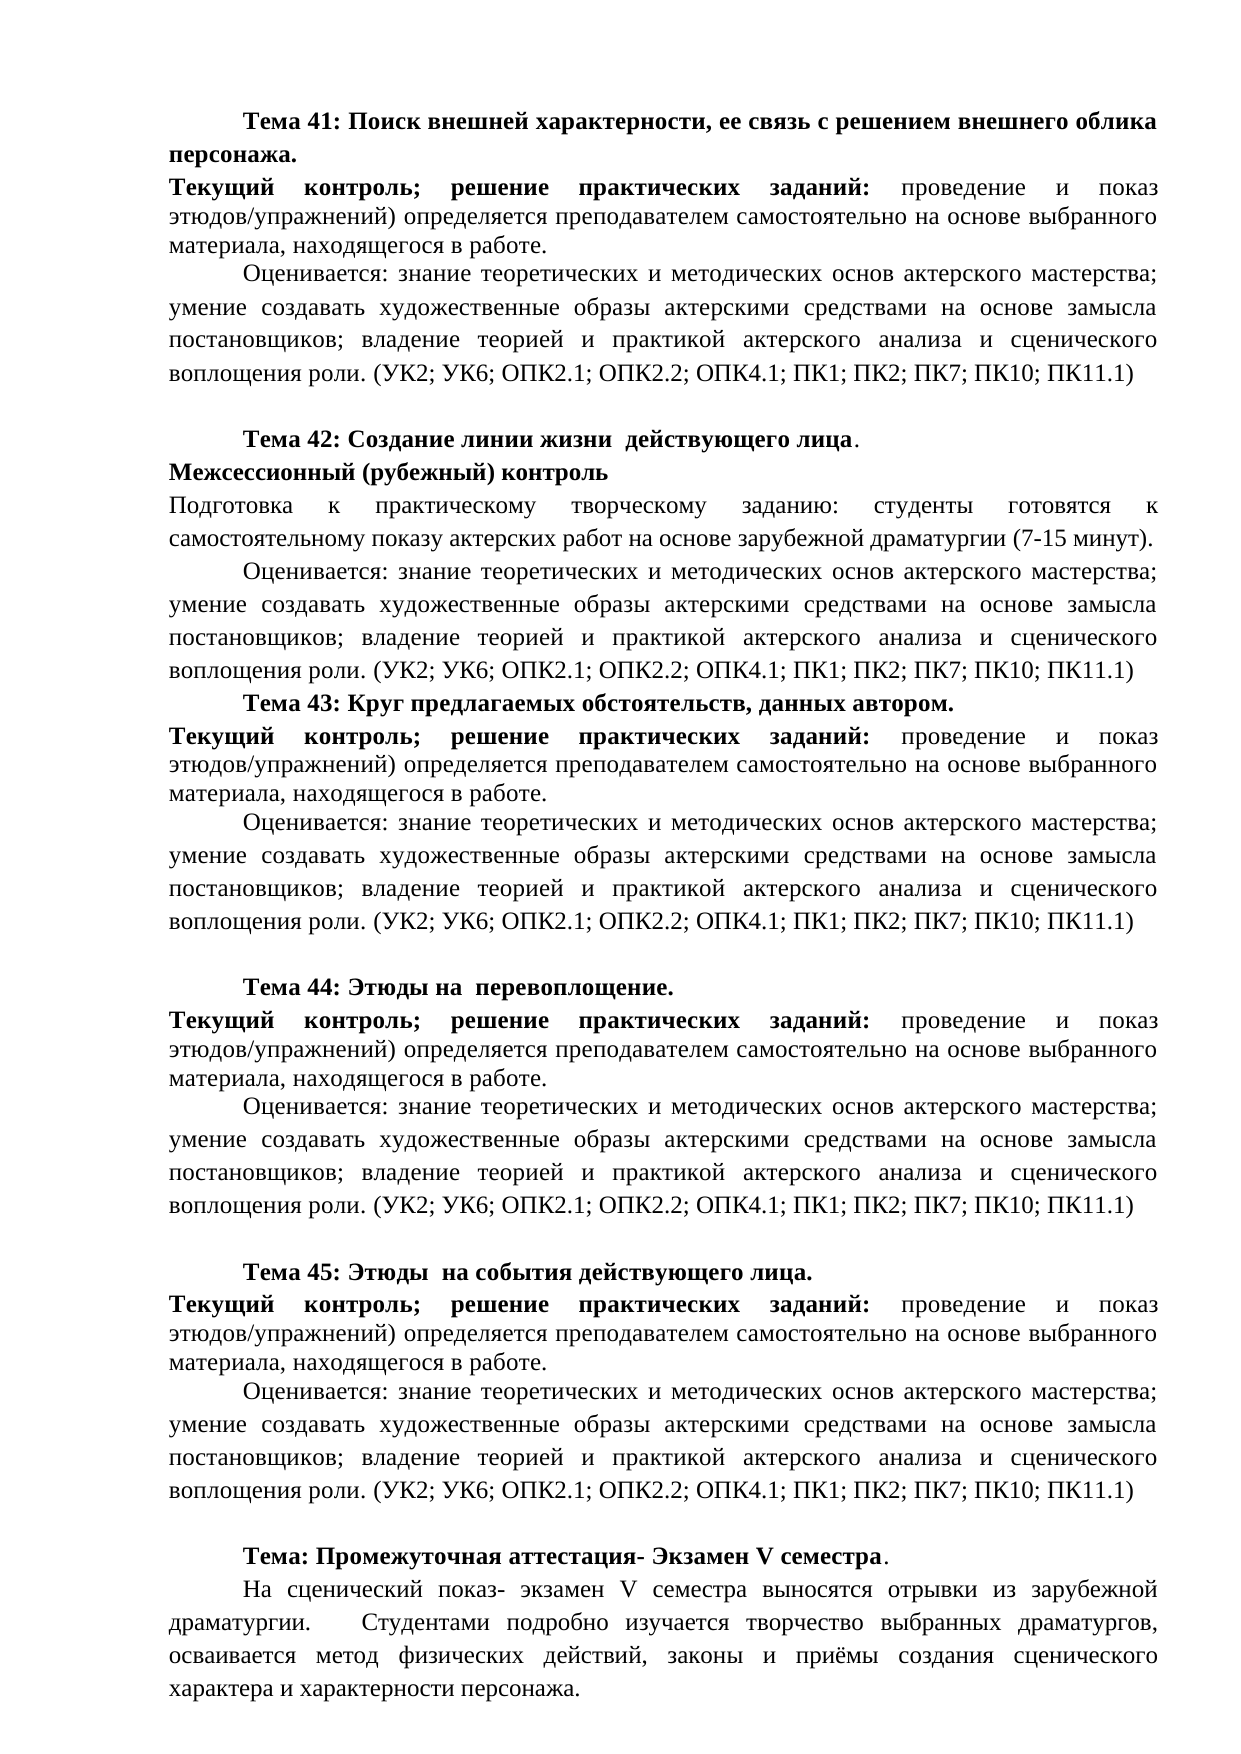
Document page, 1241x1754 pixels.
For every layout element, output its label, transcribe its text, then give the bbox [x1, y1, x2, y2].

text Тема 43: Круг предлагаемых обстоятельств, данных автором. [169, 688, 1159, 717]
text Тема 45: Этюды на события действующего лица. [169, 1257, 1159, 1285]
text На сценический показ- экзамен V семестра выносятся отрывки из зарубежной драматургии. Студентами подробно изучается творчество выбранных драматургов, осваивается метод физических действий, законы и приёмы создания сценического характера и характерности персонажа. [169, 1574, 1159, 1702]
text Подготовка к практическому творческому заданию: студенты готовятся к самостоятельному показу актерских работ на основе зарубежной драматургии (7-15 минут). [169, 490, 1159, 551]
text Межсессионный (рубежный) контроль [169, 457, 1159, 485]
text Тема: Промежуточная аттестация- Экзамен V семестра. [169, 1541, 1159, 1570]
text Тема 42: Создание линии жизни действующего лица. [169, 424, 1159, 452]
text Тема 41: Поиск внешней характерности, ее связь с решением внешнего облика персонажа. [169, 106, 1159, 168]
text Тема 44: Этюды на перевоплощение. [169, 972, 1159, 1001]
